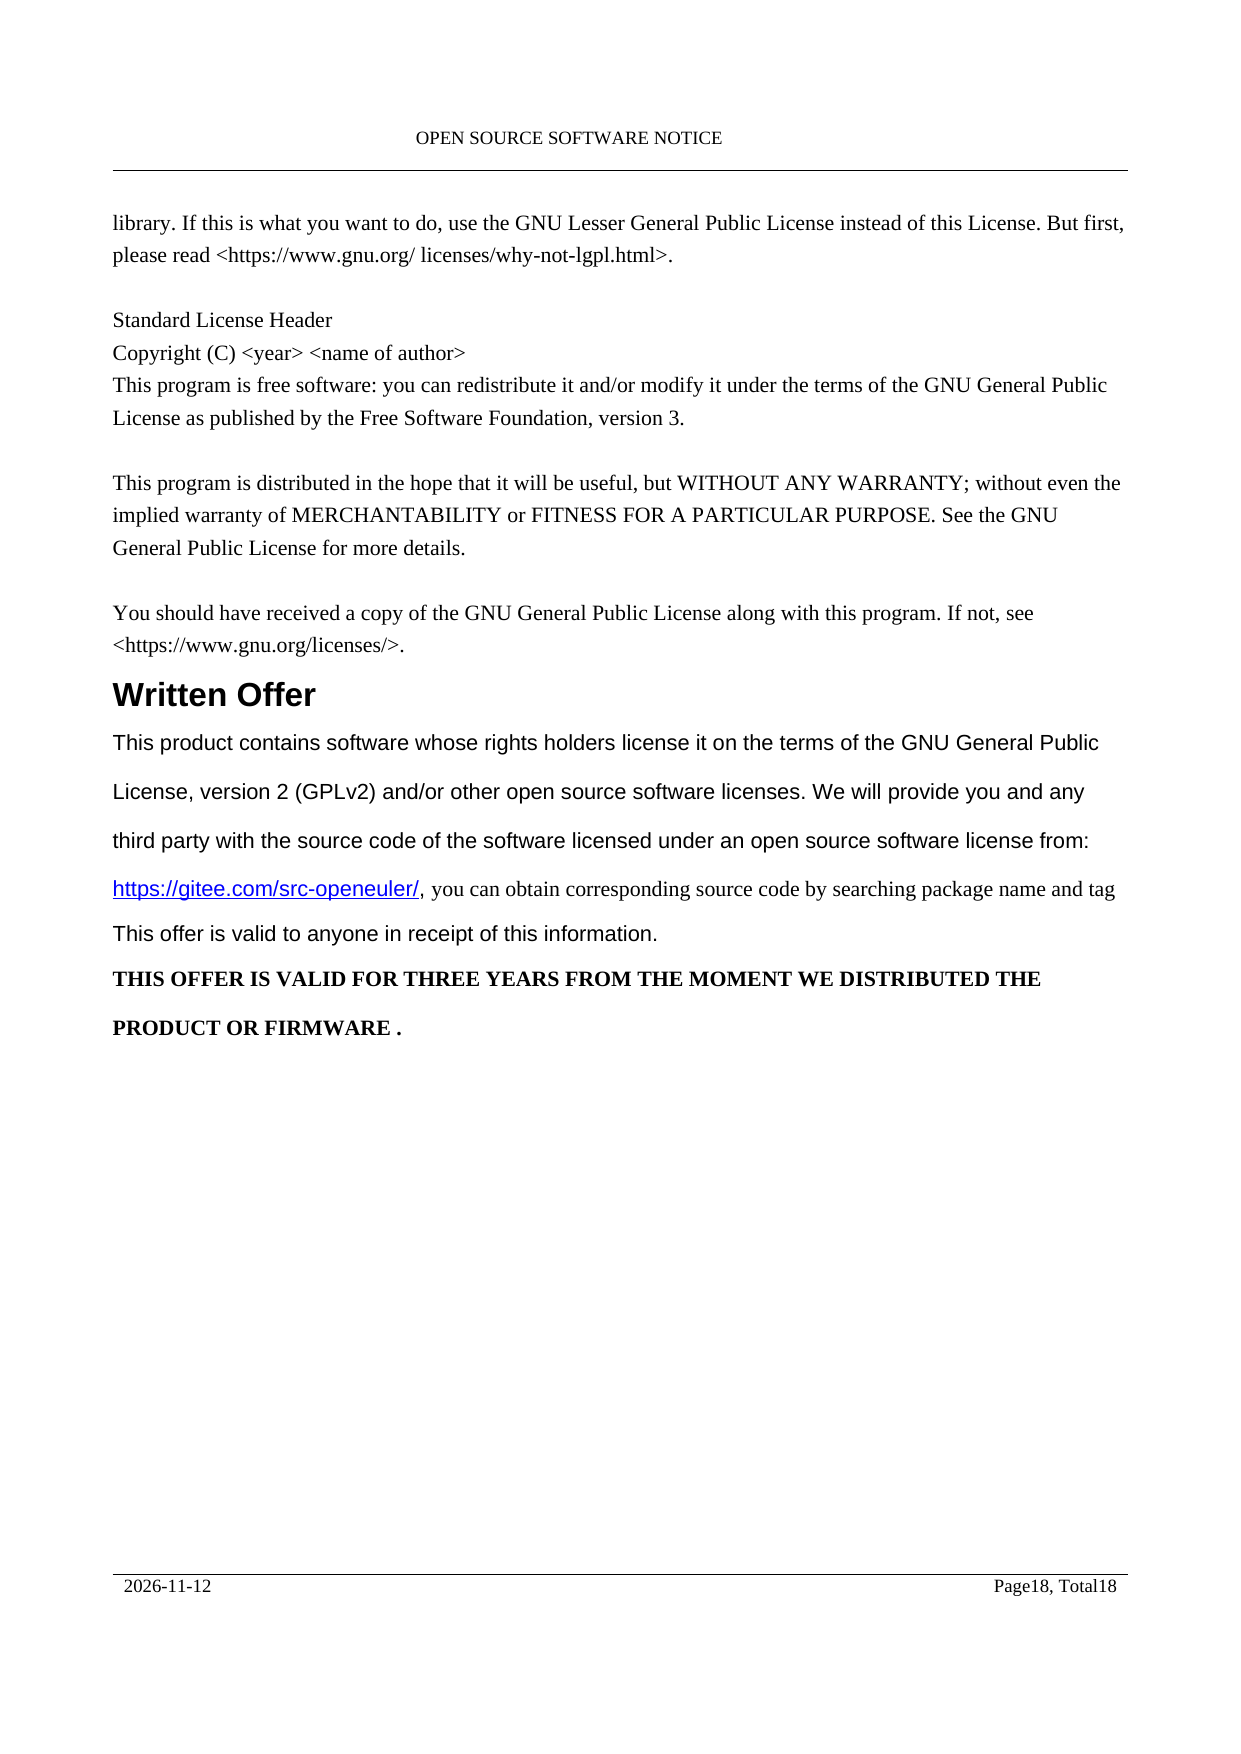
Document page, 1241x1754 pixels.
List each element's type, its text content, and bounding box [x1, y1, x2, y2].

text This offer is valid to anyone in receipt of this information. [112, 918, 1128, 950]
text Written Offer [112, 661, 1128, 726]
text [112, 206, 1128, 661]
text This offer is valid for three years from the moment we distributed the product or firmware . [112, 963, 1128, 1044]
text This product contains software whose rights holders license it on the terms of the GNU General Public License, version 2 (GPLv2) and/or other open source software licenses. We will provide you and any third party with the source code of the software licensed under an open source software license from: https://gitee.com/src-openeuler/, you can obtain corresponding source code by searching package name and tag [112, 726, 1128, 905]
